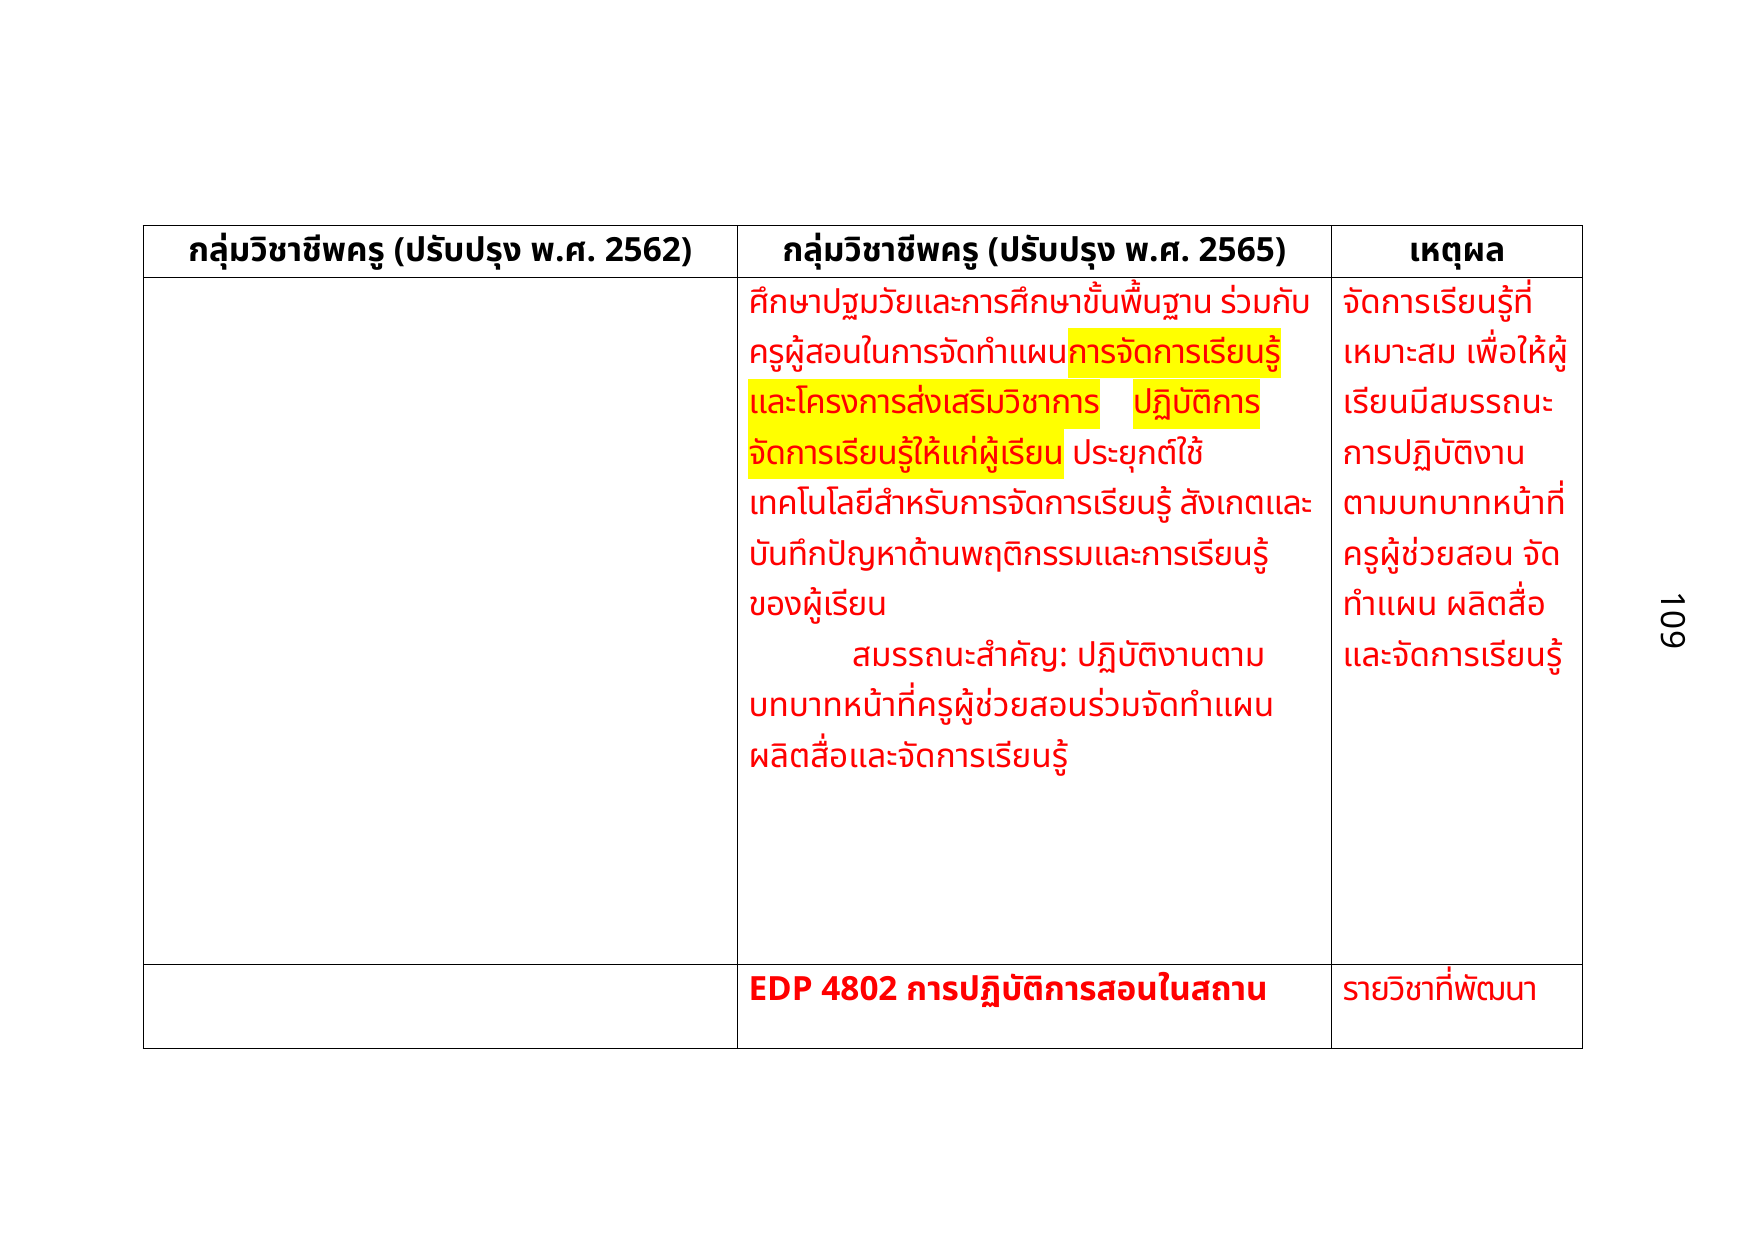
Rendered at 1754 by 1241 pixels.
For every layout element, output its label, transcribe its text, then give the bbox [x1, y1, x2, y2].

table_cell [144, 965, 737, 1047]
table_cell [144, 278, 737, 964]
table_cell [1332, 278, 1582, 964]
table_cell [738, 278, 1331, 964]
table_header กลุ่มวิชาชีพครู (ปรับปรุง พ.ศ. 2565) [738, 226, 1331, 277]
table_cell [738, 965, 1331, 1047]
table_header เหตุผล [1332, 226, 1582, 277]
table_header กลุ่มวิชาชีพครู (ปรับปรุง พ.ศ. 2562) [144, 226, 737, 277]
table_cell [1332, 965, 1582, 1047]
